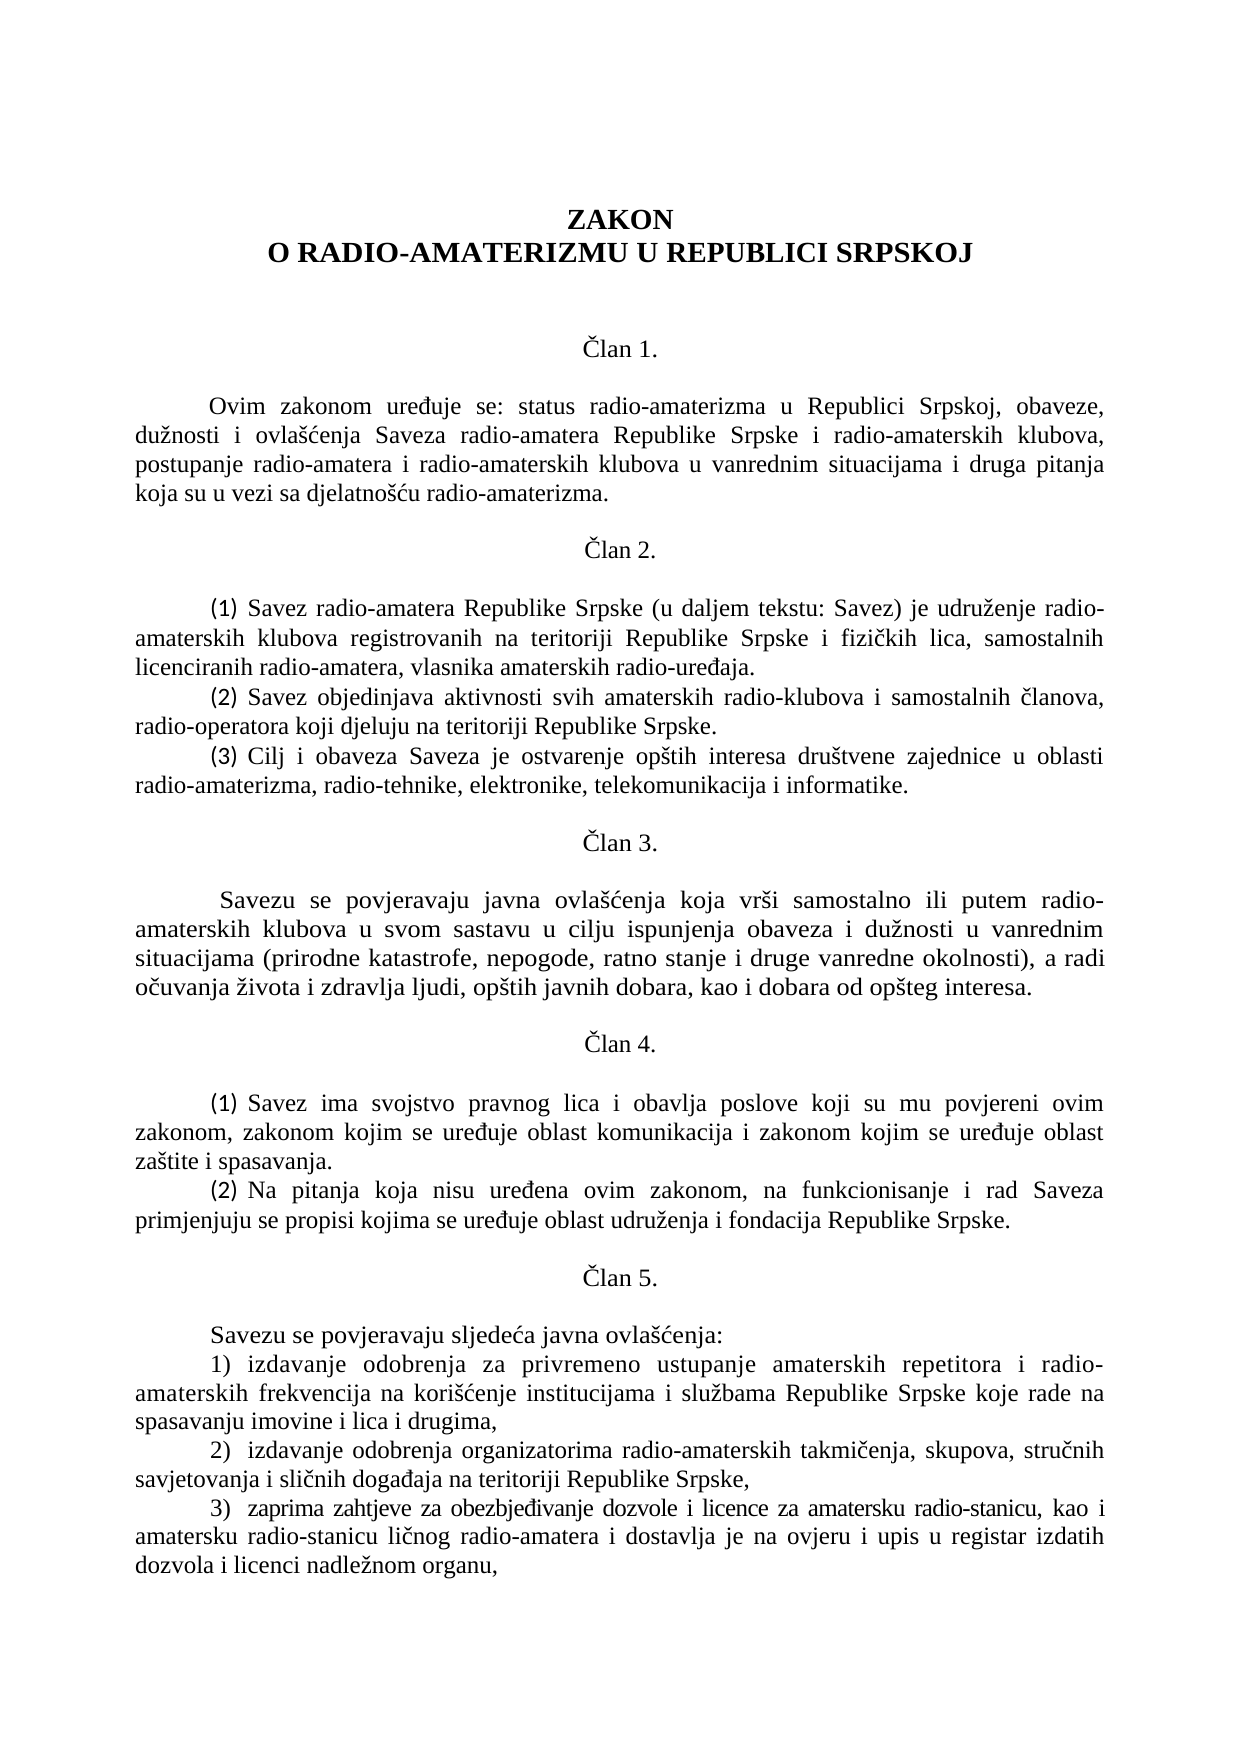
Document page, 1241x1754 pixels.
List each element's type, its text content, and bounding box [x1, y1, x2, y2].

list izdavanje odobrenja za privremeno ustupanje amaterskih repetitora i radio-amaterskih frekvencija na korišćenje institucijama i službama Republike Srpske koje rade na spasavanju imovine i lica i drugima, [135, 1349, 1105, 1435]
text O RADIO-AMATERIZMU U REPUBLICI SRPSKOJ [135, 236, 1105, 269]
text Član 3. [135, 828, 1105, 857]
list Na pitanja koja nisu uređena ovim zakonom, na funkcionisanje i rad Saveza primjenjuju se propisi kojima se uređuje oblast udruženja i fondacija Republike Srpske. [135, 1175, 1105, 1234]
text Član 2. [135, 535, 1105, 564]
text Član 1. [135, 334, 1105, 363]
text Član 5. [135, 1263, 1105, 1291]
list Savez objedinjava aktivnosti svih amaterskih radio-klubova i samostalnih članova, radio-operatora koji djeluju na teritoriji Republike Srpske. [135, 681, 1105, 740]
text Član 4. [135, 1029, 1105, 1058]
text Savezu se povjeravaju sljedeća javna ovlašćenja: [135, 1320, 1105, 1349]
list zaprima zahtjeve za obezbjeđivanje dozvole i licence za amatersku radio-stanicu, kao i amatersku radio-stanicu ličnog radio-amatera i dostavlja je na ovjeru i upis u registar izdatih dozvola i licenci nadležnom organu, [135, 1493, 1105, 1579]
text ZAKON [135, 202, 1105, 236]
list izdavanje odobrenja organizatorima radio-amaterskih takmičenja, skupova, stručnih savjetovanja i sličnih događaja na teritoriji Republike Srpske, [135, 1435, 1105, 1493]
list Cilj i obaveza Saveza je ostvarenje opštih interesa društvene zajednice u oblasti radio-amaterizma, radio-tehnike, elektronike, telekomunikacija i informatike. [135, 740, 1105, 799]
text Ovim zakonom uređuje se: status radio-amaterizma u Republici Srpskoj, obaveze, dužnosti i ovlašćenja Saveza radio-amatera Republike Srpske i radio-amaterskih klubova, postupanje radio-amatera i radio-amaterskih klubova u vanrednim situacijama i druga pitanja koja su u vezi sa djelatnošću radio-amaterizma. [135, 391, 1105, 506]
text Savezu se povjeravaju javna ovlašćenja koja vrši samostalno ili putem radio-amaterskih klubova u svom sastavu u cilju ispunjenja obaveza i dužnosti u vanrednim situacijama (prirodne katastrofe, nepogode, ratno stanje i druge vanredne okolnosti), a radi očuvanja života i zdravlja ljudi, opštih javnih dobara, kao i dobara od opšteg interesa. [135, 885, 1105, 1000]
list Savez ima svojstvo pravnog lica i obavlja poslove koji su mu povjereni ovim zakonom, zakonom kojim se uređuje oblast komunikacija i zakonom kojim se uređuje oblast zaštite i spasavanja. [135, 1087, 1105, 1175]
list Savez radio-amatera Republike Srpske (u daljem tekstu: Savez) je udruženje radio-amaterskih klubova registrovanih na teritoriji Republike Srpske i fizičkih lica, samostalnih licenciranih radio-amatera, vlasnika amaterskih radio-uređaja. [135, 593, 1105, 681]
